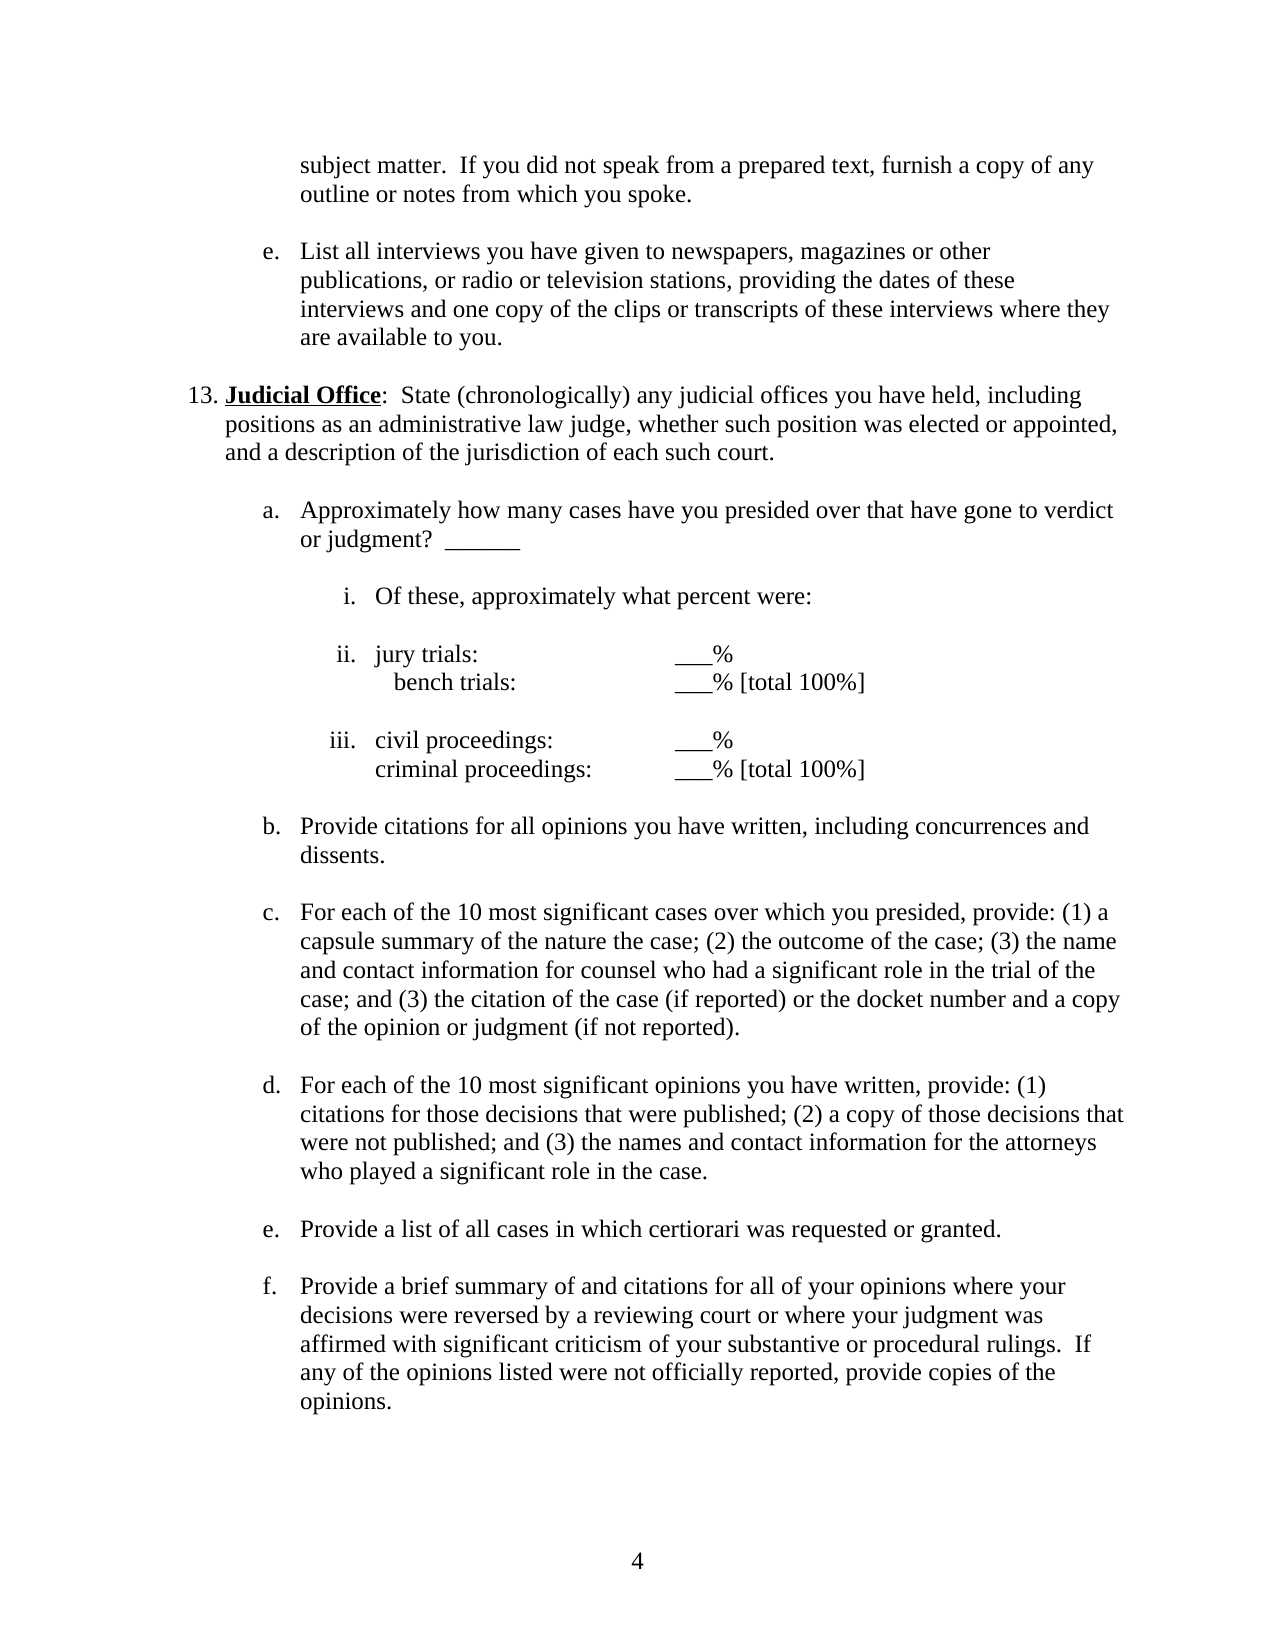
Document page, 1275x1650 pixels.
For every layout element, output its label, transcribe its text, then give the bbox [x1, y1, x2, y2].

list civil proceedings: ___% criminal proceedings: ___% [total 100%] [356, 725, 1125, 782]
list List all interviews you have given to newspapers, magazines or other publications, or radio or television stations, providing the dates of these interviews and one copy of the clips or transcripts of these interviews where they are available to you. [262, 236, 1125, 351]
list For each of the 10 most significant opinions you have written, provide: (1) citations for those decisions that were published; (2) a copy of those decisions that were not published; and (3) the names and contact information for the attorneys who played a significant role in the case. [262, 1070, 1125, 1185]
list Provide citations for all opinions you have written, including concurrences and dissents. [262, 811, 1125, 869]
list jury trials: ___% bench trials: ___% [total 100%] [356, 639, 1125, 696]
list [262, 150, 1125, 207]
list Provide a brief summary of and citations for all of your opinions where your decisions were reversed by a reviewing court or where your judgment was affirmed with significant criticism of your substantive or procedural rulings. If any of the opinions listed were not officially reported, provide copies of the opinions. [262, 1271, 1125, 1415]
list Of these, approximately what percent were: [356, 581, 1125, 610]
list For each of the 10 most significant cases over which you presided, provide: (1) a capsule summary of the nature the case; (2) the outcome of the case; (3) the name and contact information for counsel who had a significant role in the trial of the case; and (3) the citation of the case (if reported) or the docket number and a copy of the opinion or judgment (if not reported). [262, 897, 1125, 1041]
list Approximately how many cases have you presided over that have gone to verdict or judgment? ______ [262, 495, 1125, 552]
list Provide a list of all cases in which certiorari was requested or granted. [262, 1214, 1125, 1242]
list Judicial Office: State (chronologically) any judicial offices you have held, including positions as an administrative law judge, whether such position was elected or appointed, and a description of the jurisdiction of each such court. [187, 380, 1125, 466]
